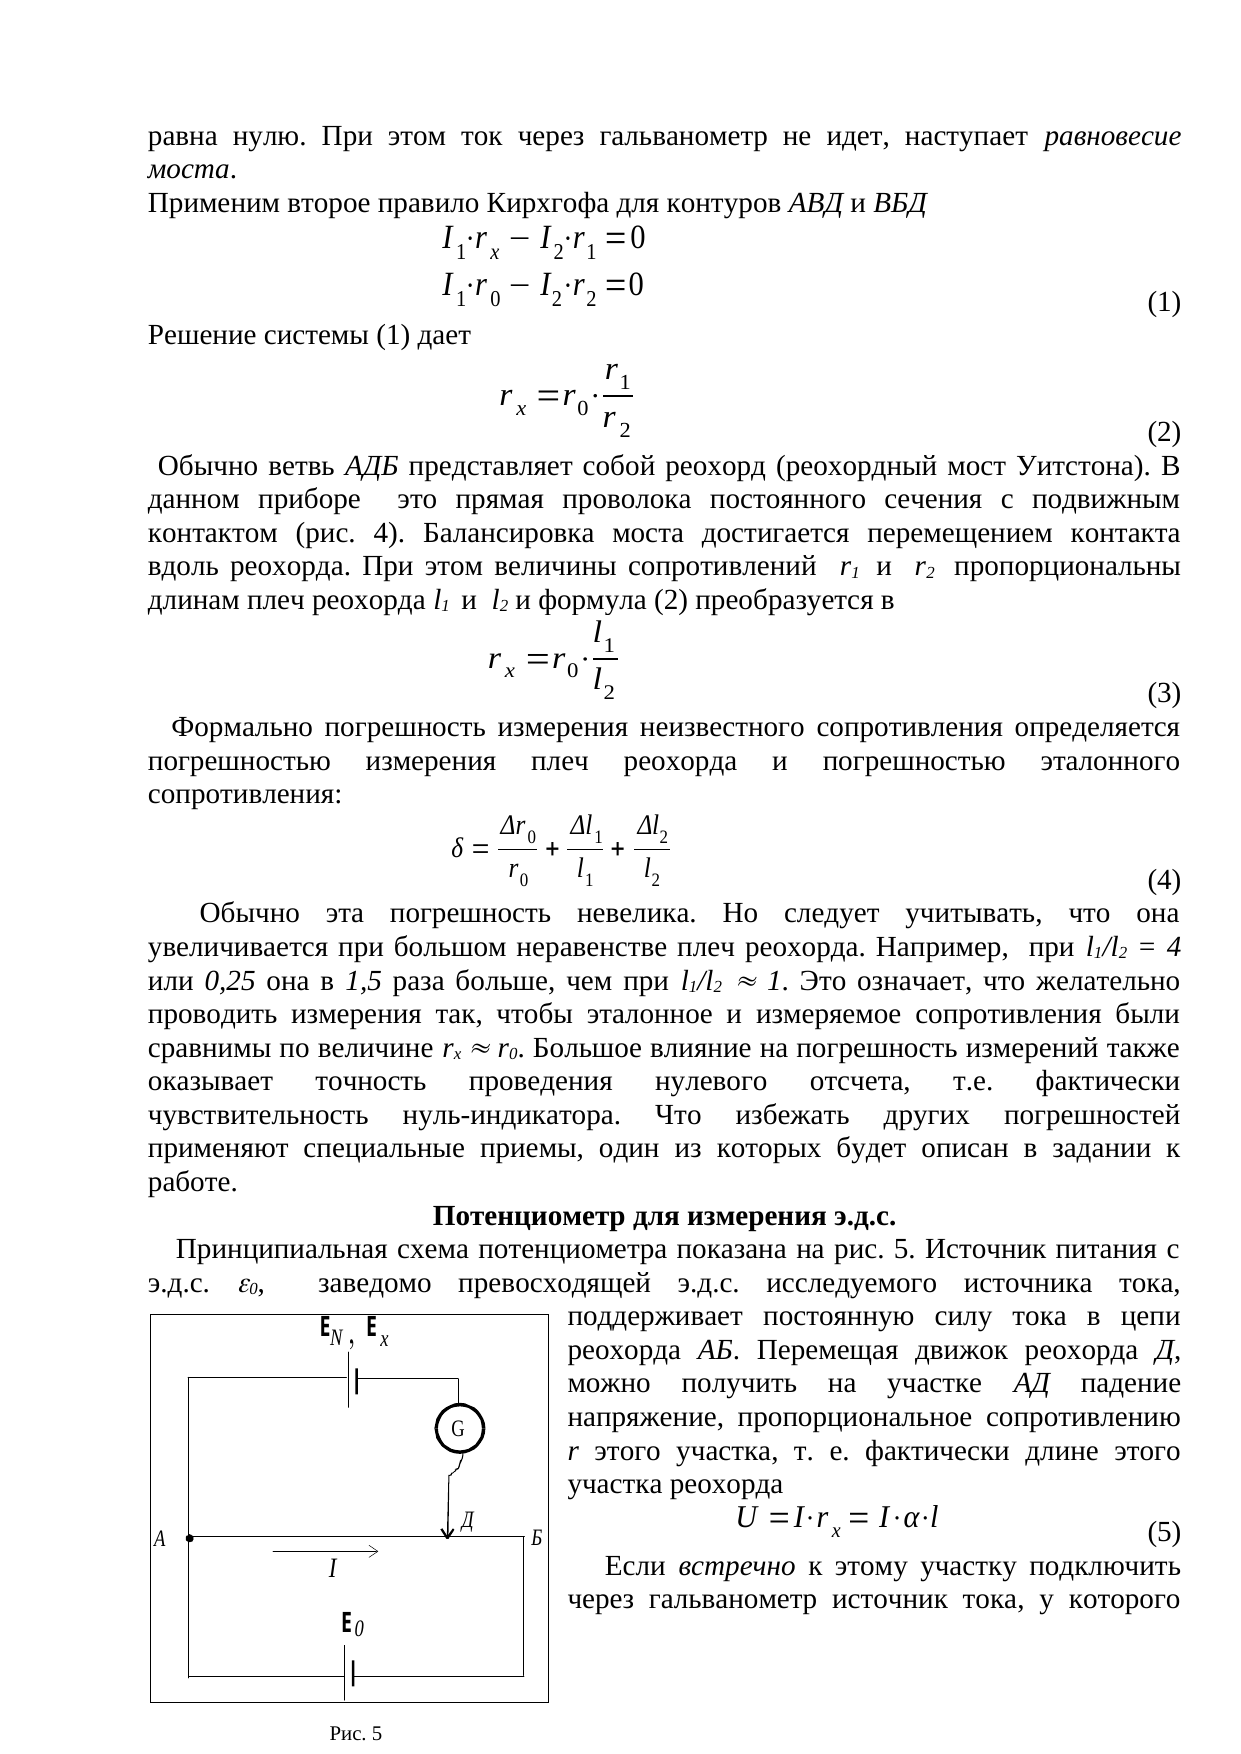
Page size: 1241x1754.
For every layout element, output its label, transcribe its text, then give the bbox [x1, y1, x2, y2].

text (1) [148, 219, 1181, 317]
text (5) [148, 1500, 1181, 1548]
subtitle Применим второе правило Кирхгофа для контуров АВД и ВБД [148, 185, 1181, 219]
text Принципиальная схема потенциометра показана на рис. 5. Источник питания с э.д.с. 0, заведомо превосходящей э.д.с. исследуемого источника тока, поддерживает постоянную силу тока в цепи реохорда АБ. Перемещая движок реохорда Д, можно получить на участке АД падение напряжение, пропорциональное сопротивлению r этого участка, т. е. фактически длине этого участка реохорда [148, 1231, 1181, 1500]
text Обычно ветвь АДБ представляет собой реохорд (реохордный мост Уитстона). В данном приборе это прямая проволока постоянного сечения с подвижным контактом (рис. 4). Балансировка моста достигается перемещением контакта вдоль реохорда. При этом величины сопротивлений r1 и r2 пропорциональны длинам плеч реохорда l1 и l2 и формула (2) преобразуется в [148, 448, 1181, 615]
text Решение системы (1) дает [148, 317, 1181, 351]
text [148, 1548, 1181, 1615]
text (4) [148, 810, 1181, 896]
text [148, 118, 1181, 185]
text (3) [148, 615, 1181, 709]
text Формально погрешность измерения неизвестного сопротивления определяется погрешностью измерения плеч реохорда и погрешностью эталонного сопротивления: [148, 709, 1181, 810]
text (2) [148, 351, 1181, 448]
text Обычно эта погрешность невелика. Но следует учитывать, что она увеличивается при большом неравенстве плеч реохорда. Например, при l1/l2 = 4 или 0,25 она в 1,5 раза больше, чем при l1/l2 1. Это означает, что желательно проводить измерения так, чтобы эталонное и измеряемое сопротивления были сравнимы по величине rx r0. Большое влияние на погрешность измерений также оказывает точность проведения нулевого отсчета, т.е. фактически чувствительность нуль-индикатора. Что избежать других погрешностей применяют специальные приемы, один из которых будет описан в задании к работе. [148, 896, 1181, 1198]
text Потенциометр для измерения э.д.с. [148, 1198, 1181, 1231]
